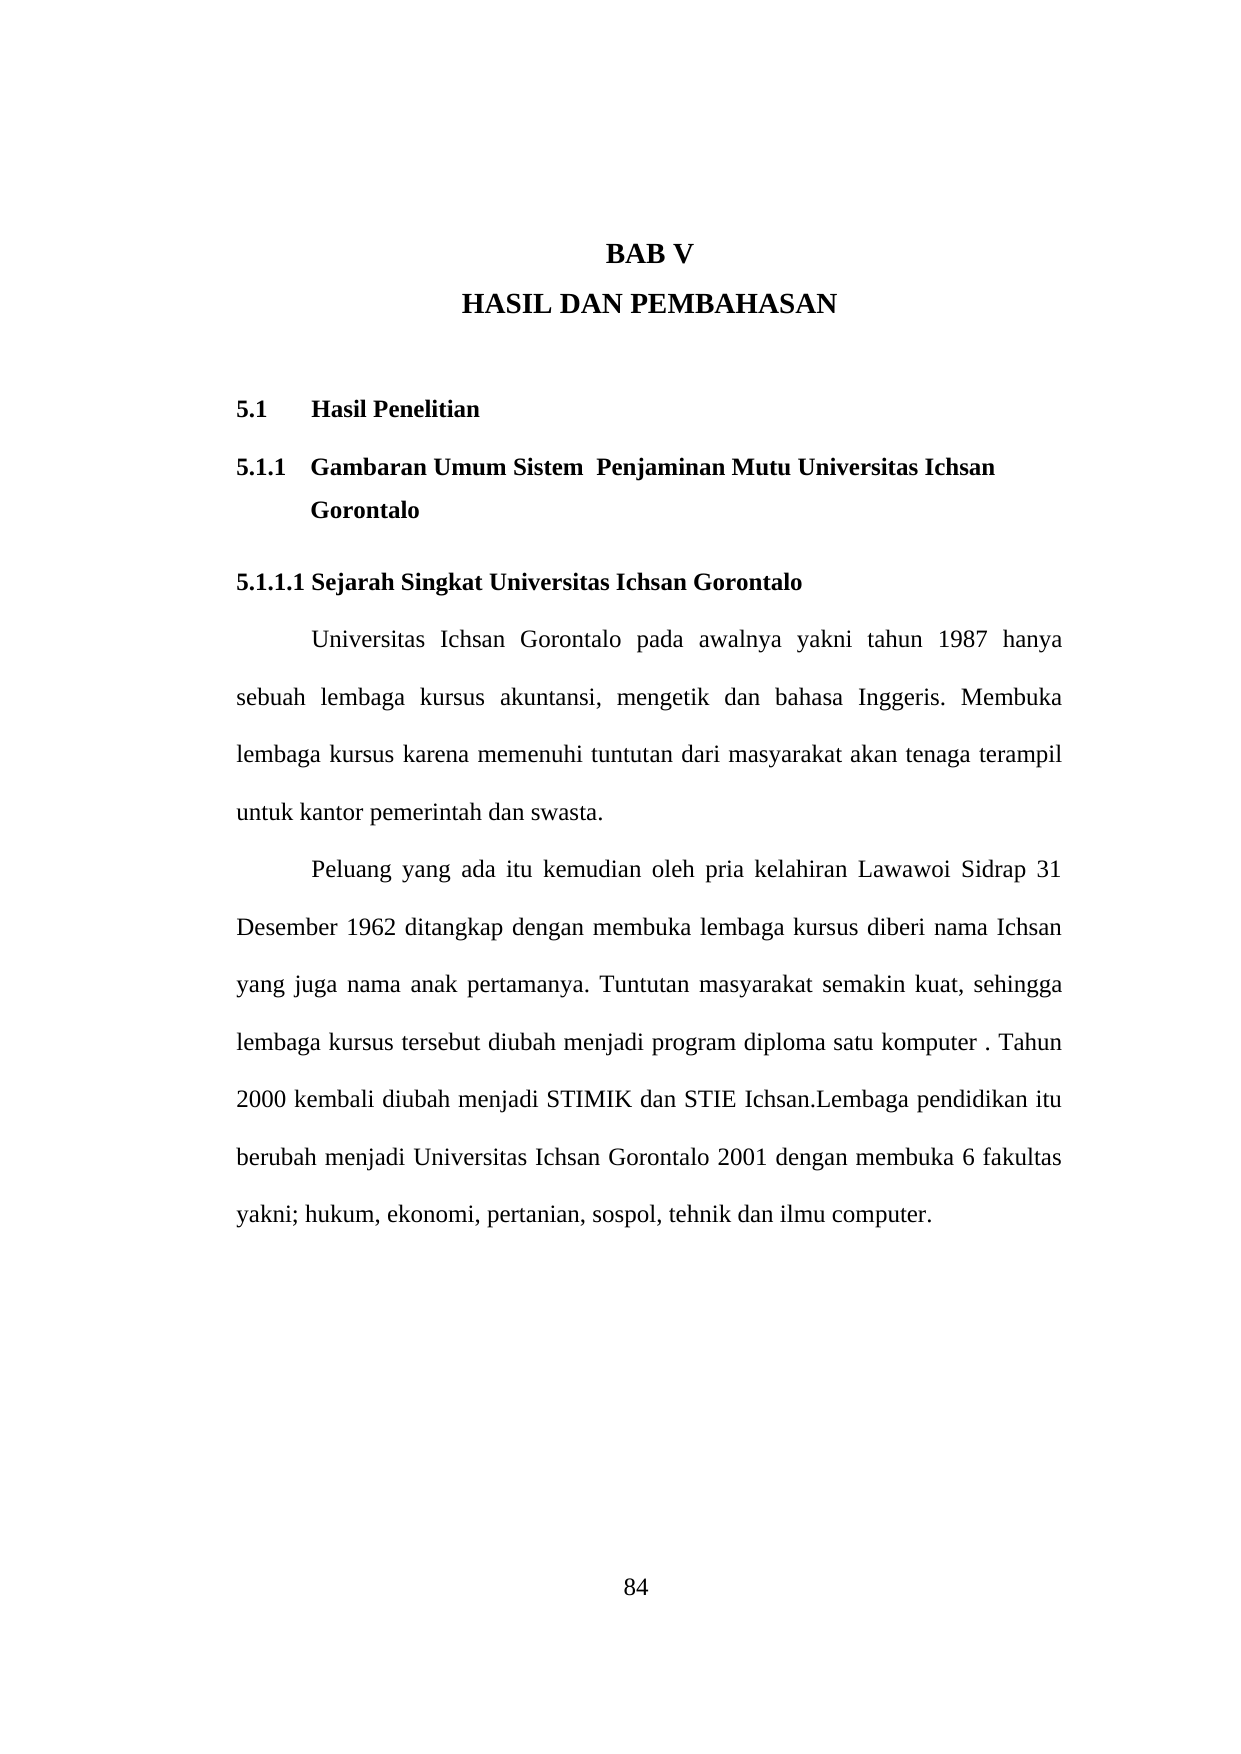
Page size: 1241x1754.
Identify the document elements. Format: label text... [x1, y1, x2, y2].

text BAB V [236, 236, 1063, 270]
text HASIL DAN PEMBAHASAN [236, 287, 1063, 320]
text 5.1 Hasil Penelitian [236, 394, 1063, 423]
text Peluang yang ada itu kemudian oleh pria kelahiran Lawawoi Sidrap 31 Desember 1962 ditangkap dengan membuka lembaga kursus diberi nama Ichsan yang juga nama anak pertamanya. Tuntutan masyarakat semakin kuat, sehingga lembaga kursus tersebut diubah menjadi program diploma satu komputer . Tahun 2000 kembali diubah menjadi STIMIK dan STIE Ichsan.Lembaga pendidikan itu berubah menjadi Universitas Ichsan Gorontalo 2001 dengan membuka 6 fakultas yakni; hukum, ekonomi, pertanian, sospol, tehnik dan ilmu computer. [236, 854, 1063, 1228]
text Universitas Ichsan Gorontalo pada awalnya yakni tahun 1987 hanya sebuah lembaga kursus akuntansi, mengetik dan bahasa Inggeris. Membuka lembaga kursus karena memenuhi tuntutan dari masyarakat akan tenaga terampil untuk kantor pemerintah dan swasta. [236, 624, 1063, 826]
text 5.1.1 Gambaran Umum Sistem Penjaminan Mutu Universitas Ichsan Gorontalo [236, 452, 1063, 524]
text 5.1.1.1 Sejarah Singkat Universitas Ichsan Gorontalo [236, 567, 1063, 596]
